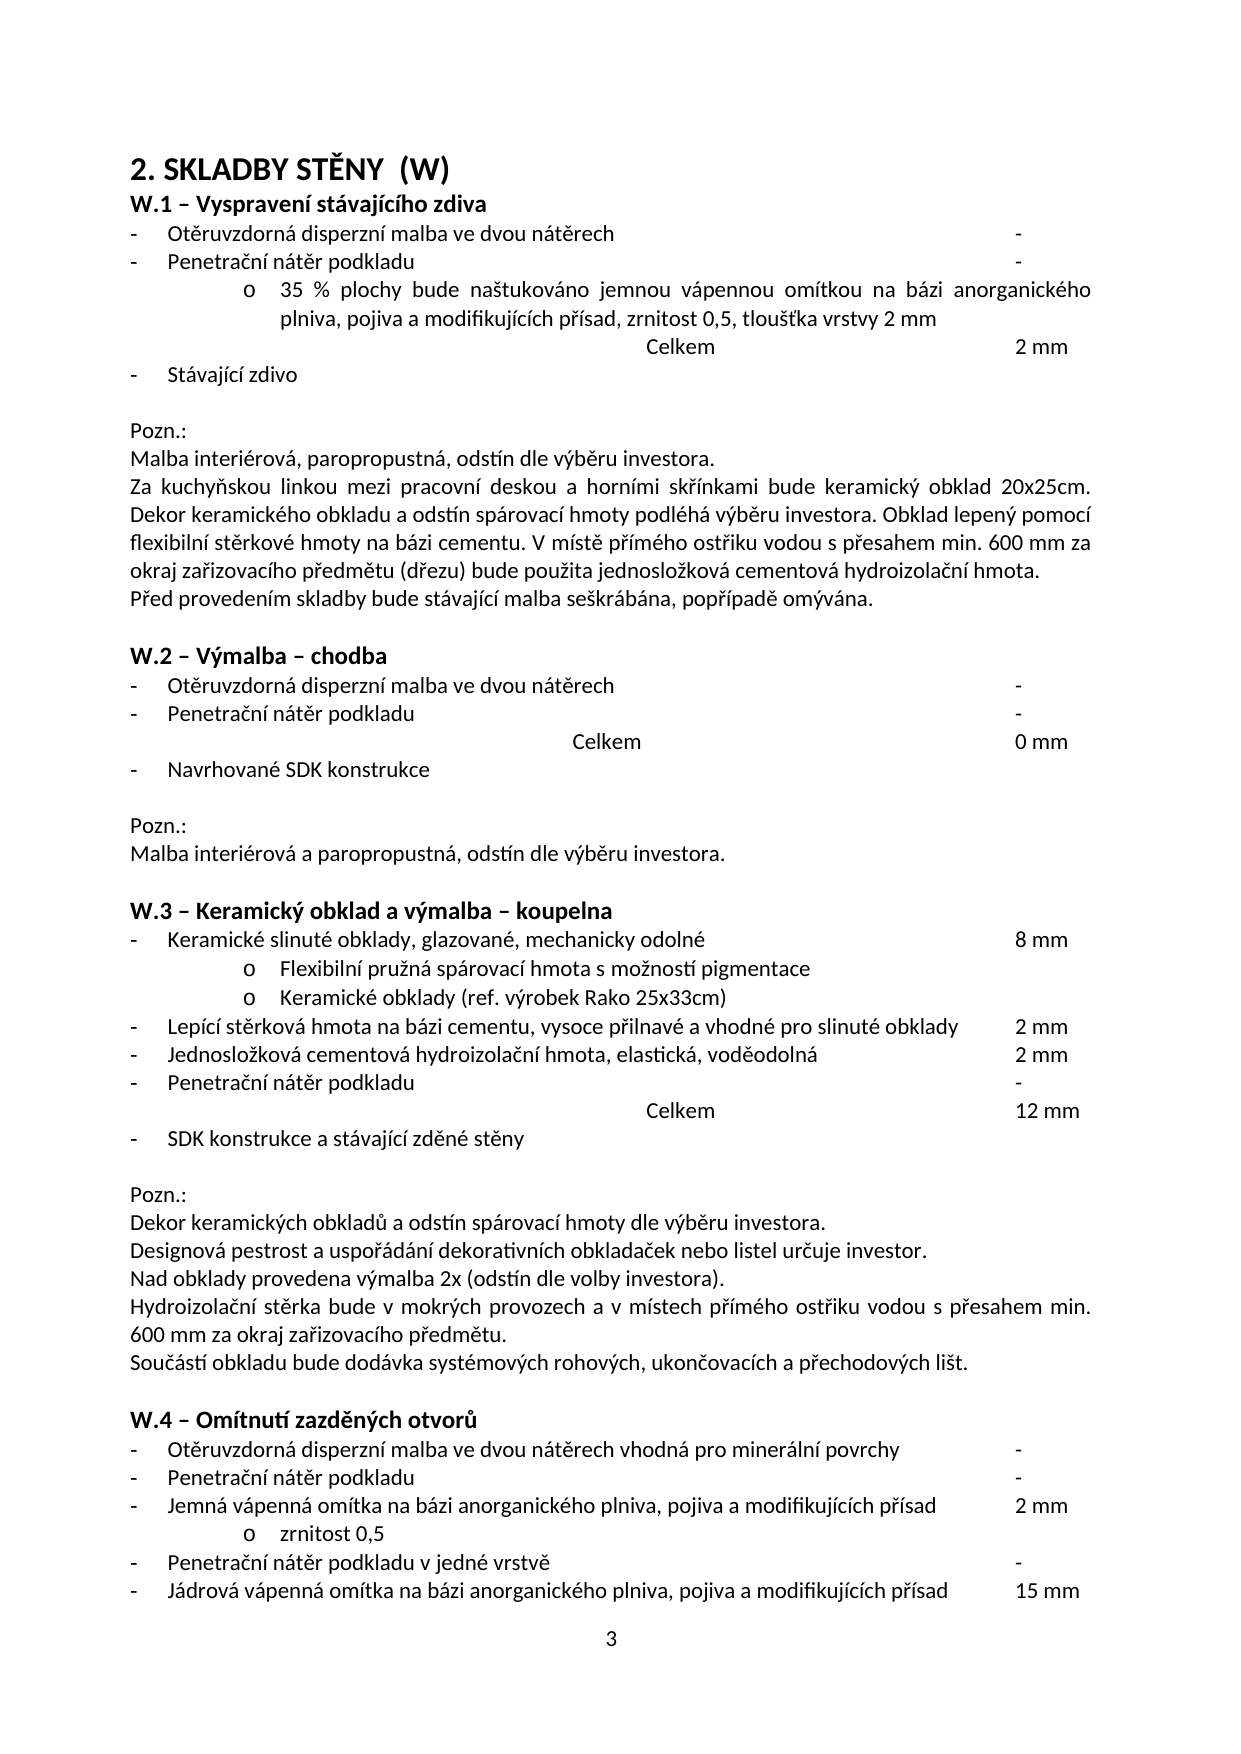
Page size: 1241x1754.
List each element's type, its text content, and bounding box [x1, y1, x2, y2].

list Penetrační nátěr podkladu - [130, 1068, 1092, 1096]
list Otěruvzdorná disperzní malba ve dvou nátěrech - [130, 219, 1092, 247]
text Pozn.: [130, 1180, 1092, 1208]
text Pozn.: [130, 416, 1092, 444]
text Před provedením skladby bude stávající malba seškrábána, popřípadě omývána. [130, 584, 1092, 612]
list Penetrační nátěr podkladu v jedné vrstvě - [130, 1548, 1092, 1576]
list Navrhované SDK konstrukce [130, 755, 1092, 783]
list Stávající zdivo [130, 360, 1092, 388]
subtitle W.2 – Výmalba – chodba [130, 640, 1092, 671]
list Otěruvzdorná disperzní malba ve dvou nátěrech vhodná pro minerální povrchy - [130, 1435, 1092, 1463]
text Dekor keramických obkladů a odstín spárovací hmoty dle výběru investora. [130, 1208, 1092, 1236]
text Malba interiérová, paropropustná, odstín dle výběru investora. [130, 444, 1092, 472]
list Penetrační nátěr podkladu - [130, 1463, 1092, 1491]
subtitle W.4 – Omítnutí zazděných otvorů [130, 1404, 1092, 1435]
text Součástí obkladu bude dodávka systémových rohových, ukončovacích a přechodových lišt. [130, 1348, 1092, 1376]
text Za kuchyňskou linkou mezi pracovní deskou a horními skřínkami bude keramický obklad 20x25cm. Dekor keramického obkladu a odstín spárovací hmoty podléhá výběru investora. Obklad lepený pomocí flexibilní stěrkové hmoty na bázi cementu. V místě přímého ostřiku vodou s přesahem min. 600 mm za okraj zařizovacího předmětu (dřezu) bude použita jednosložková cementová hydroizolační hmota. [130, 472, 1092, 584]
list Keramické slinuté obklady, glazované, mechanicky odolné 8 mm [130, 926, 1092, 954]
text Celkem 0 mm [130, 727, 1092, 755]
list Jednosložková cementová hydroizolační hmota, elastická, voděodolná 2 mm [130, 1040, 1092, 1068]
list Jádrová vápenná omítka na bázi anorganického plniva, pojiva a modifikujících přísad 15 mm [130, 1576, 1092, 1604]
list 35 % plochy bude naštukováno jemnou vápennou omítkou na bázi anorganického plniva, pojiva a modifikujících přísad, zrnitost 0,5, tloušťka vrstvy 2 mm [242, 275, 1092, 332]
subtitle W.1 – Vyspravení stávajícího zdiva [130, 188, 1092, 219]
list Penetrační nátěr podkladu - [130, 699, 1092, 727]
text Pozn.: [130, 811, 1092, 839]
list Lepící stěrková hmota na bázi cementu, vysoce přilnavé a vhodné pro slinuté obklady 2 mm [130, 1012, 1092, 1040]
text Designová pestrost a uspořádání dekorativních obkladaček nebo listel určuje investor. [130, 1236, 1092, 1264]
text Nad obklady provedena výmalba 2x (odstín dle volby investora). [130, 1264, 1092, 1292]
list Keramické obklady (ref. výrobek Rako 25x33cm) [242, 983, 1092, 1012]
list SDK konstrukce a stávající zděné stěny [130, 1124, 1092, 1152]
list Penetrační nátěr podkladu - [130, 247, 1092, 275]
list Otěruvzdorná disperzní malba ve dvou nátěrech - [130, 671, 1092, 699]
subtitle W.3 – Keramický obklad a výmalba – koupelna [130, 895, 1092, 926]
text Malba interiérová a paropropustná, odstín dle výběru investora. [130, 839, 1092, 867]
list Jemná vápenná omítka na bázi anorganického plniva, pojiva a modifikujících přísad 2 mm [130, 1491, 1092, 1519]
list Celkem 12 mm [205, 1096, 1092, 1124]
list Flexibilní pružná spárovací hmota s možností pigmentace [242, 954, 1092, 983]
text Hydroizolační stěrka bude v mokrých provozech a v místech přímého ostřiku vodou s přesahem min. 600 mm za okraj zařizovacího předmětu. [130, 1292, 1092, 1348]
subtitle 2. SKLADBY STĚNY (W) [130, 148, 1092, 188]
list zrnitost 0,5 [242, 1519, 1092, 1548]
text Celkem 2 mm [130, 332, 1092, 360]
